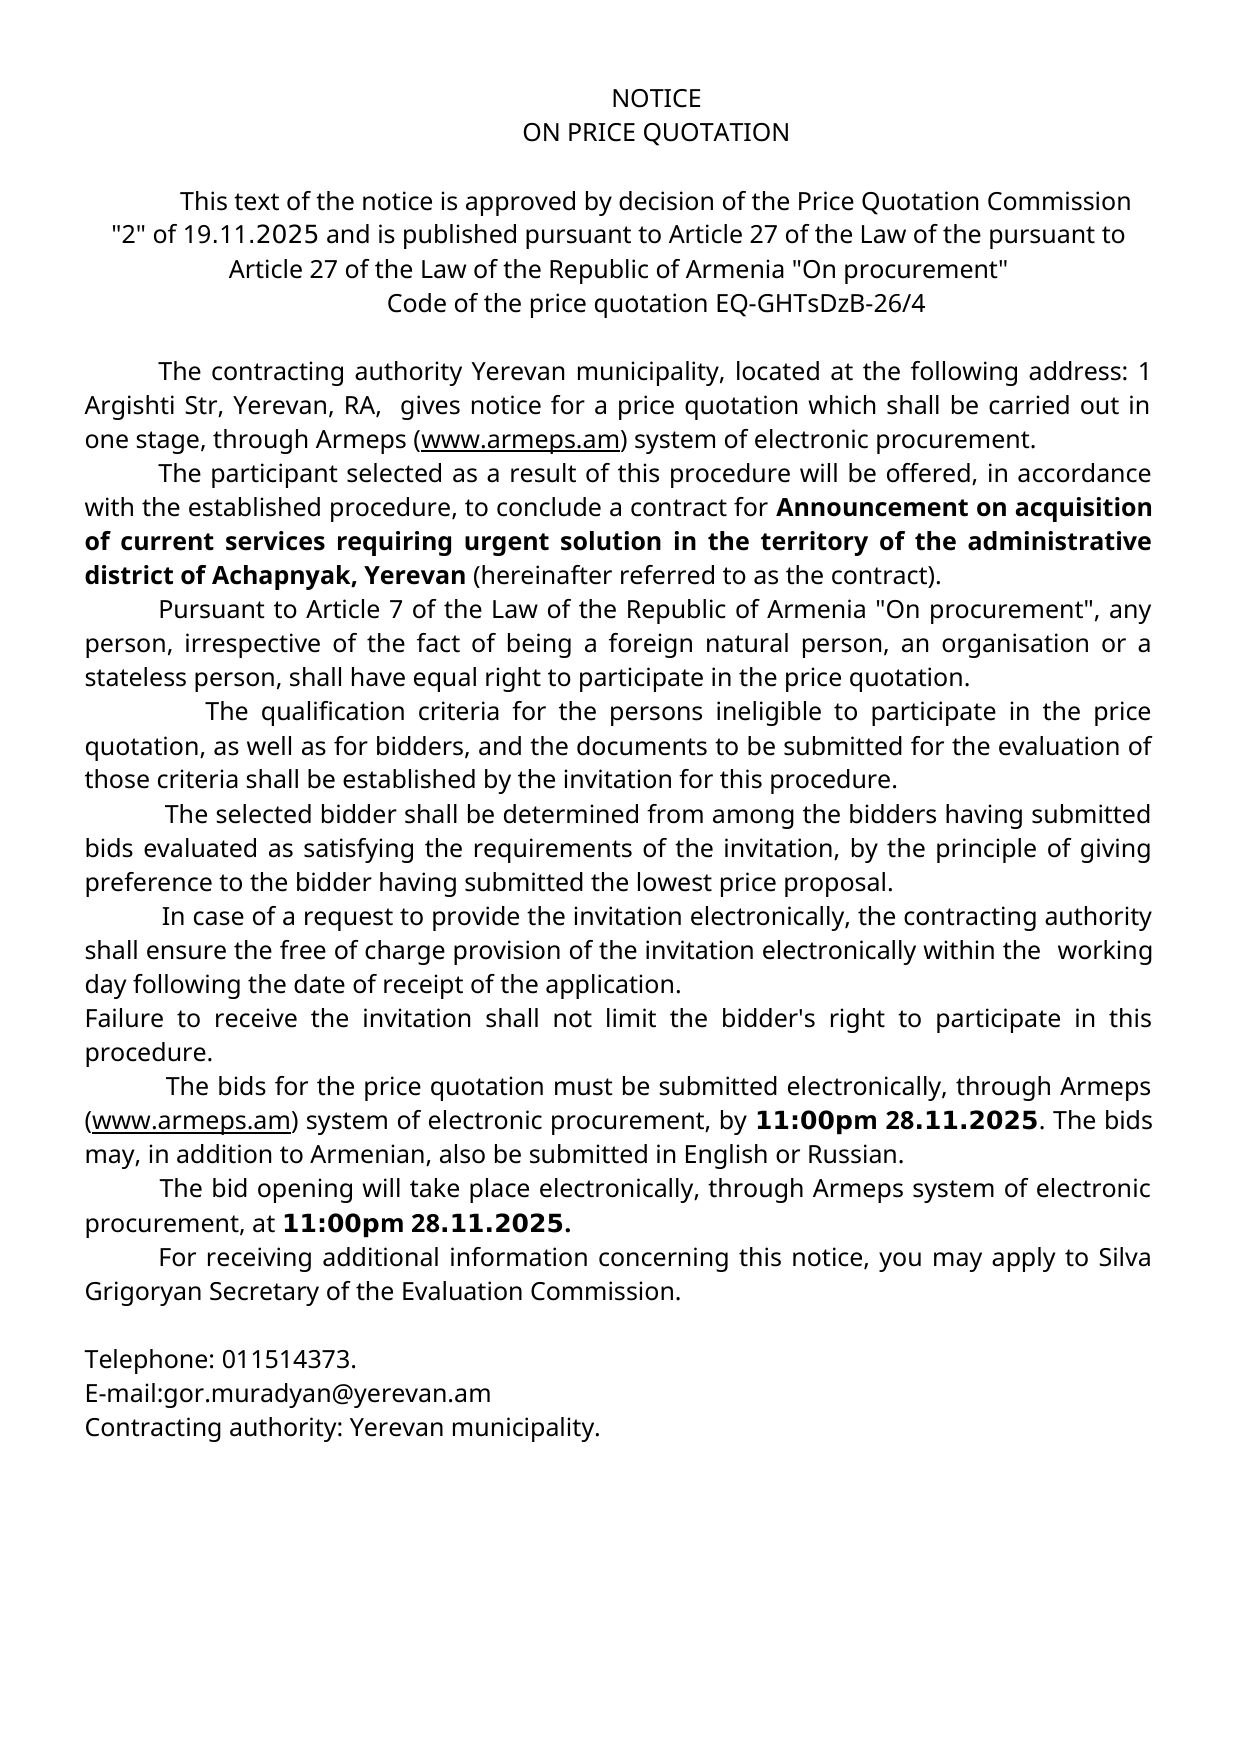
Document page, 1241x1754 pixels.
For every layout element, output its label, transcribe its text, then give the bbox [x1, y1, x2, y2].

text The contracting authority Yerevan municipality, located at the following address: 1 Argishti Str, Yerevan, RA, gives notice for a price quotation which shall be carried out in one stage, through Armeps (www.armeps.am) system of electronic procurement. [84, 353, 1153, 456]
text Failure to receive the invitation shall not limit the bidder's right to participate in this procedure. [84, 1001, 1153, 1069]
text Contracting authority: Yerevan municipality. [84, 1409, 1153, 1444]
text E-mail:gor.muradyan@yerevan.am [84, 1376, 1153, 1409]
text ON PRICE QUOTATION [84, 115, 1153, 149]
text The qualification criteria for the persons ineligible to participate in the price quotation, as well as for bidders, and the documents to be submitted for the evaluation of those criteria shall be established by the invitation for this procedure. [84, 694, 1153, 796]
text NOTICE [84, 81, 1153, 115]
text The bids for the price quotation must be submitted electronically, through Armeps (www.armeps.am) system of electronic procurement, by 11:00pm 28.11.2025. The bids may, in addition to Armenian, also be submitted in English or Russian. [84, 1069, 1153, 1171]
text For receiving additional information concerning this notice, you may apply to Silva Grigoryan Secretary of the Evaluation Commission. [84, 1239, 1153, 1307]
text The participant selected as a result of this procedure will be offered, in accordance with the established procedure, to conclude a contract for Announcement on acquisition of current services requiring urgent solution in the territory of the administrative district of Achapnyak, Yerevan (hereinafter referred to as the contract). [84, 456, 1153, 592]
text The bid opening will take place electronically, through Armeps system of electronic procurement, at 11:00pm 28.11.2025. [84, 1171, 1153, 1239]
text The selected bidder shall be determined from among the bidders having submitted bids evaluated as satisfying the requirements of the invitation, by the principle of giving preference to the bidder having submitted the lowest price proposal. [84, 796, 1153, 898]
text Telephone: 011514373. [84, 1341, 1153, 1376]
text In case of a request to provide the invitation electronically, the contracting authority shall ensure the free of charge provision of the invitation electronically within the working day following the date of receipt of the application. [84, 898, 1153, 1001]
text Code of the price quotation EQ-GHTsDzB-26/4 [84, 285, 1153, 319]
text This text of the notice is approved by decision of the Price Quotation Commission "2" of 19.11.2025 and is published pursuant to Article 27 of the Law of the pursuant to Article 27 of the Law of the Republic of Armenia "On procurement" [84, 183, 1153, 285]
text Pursuant to Article 7 of the Law of the Republic of Armenia "On procurement", any person, irrespective of the fact of being a foreign natural person, an organisation or a stateless person, shall have equal right to participate in the price quotation. [84, 592, 1153, 694]
